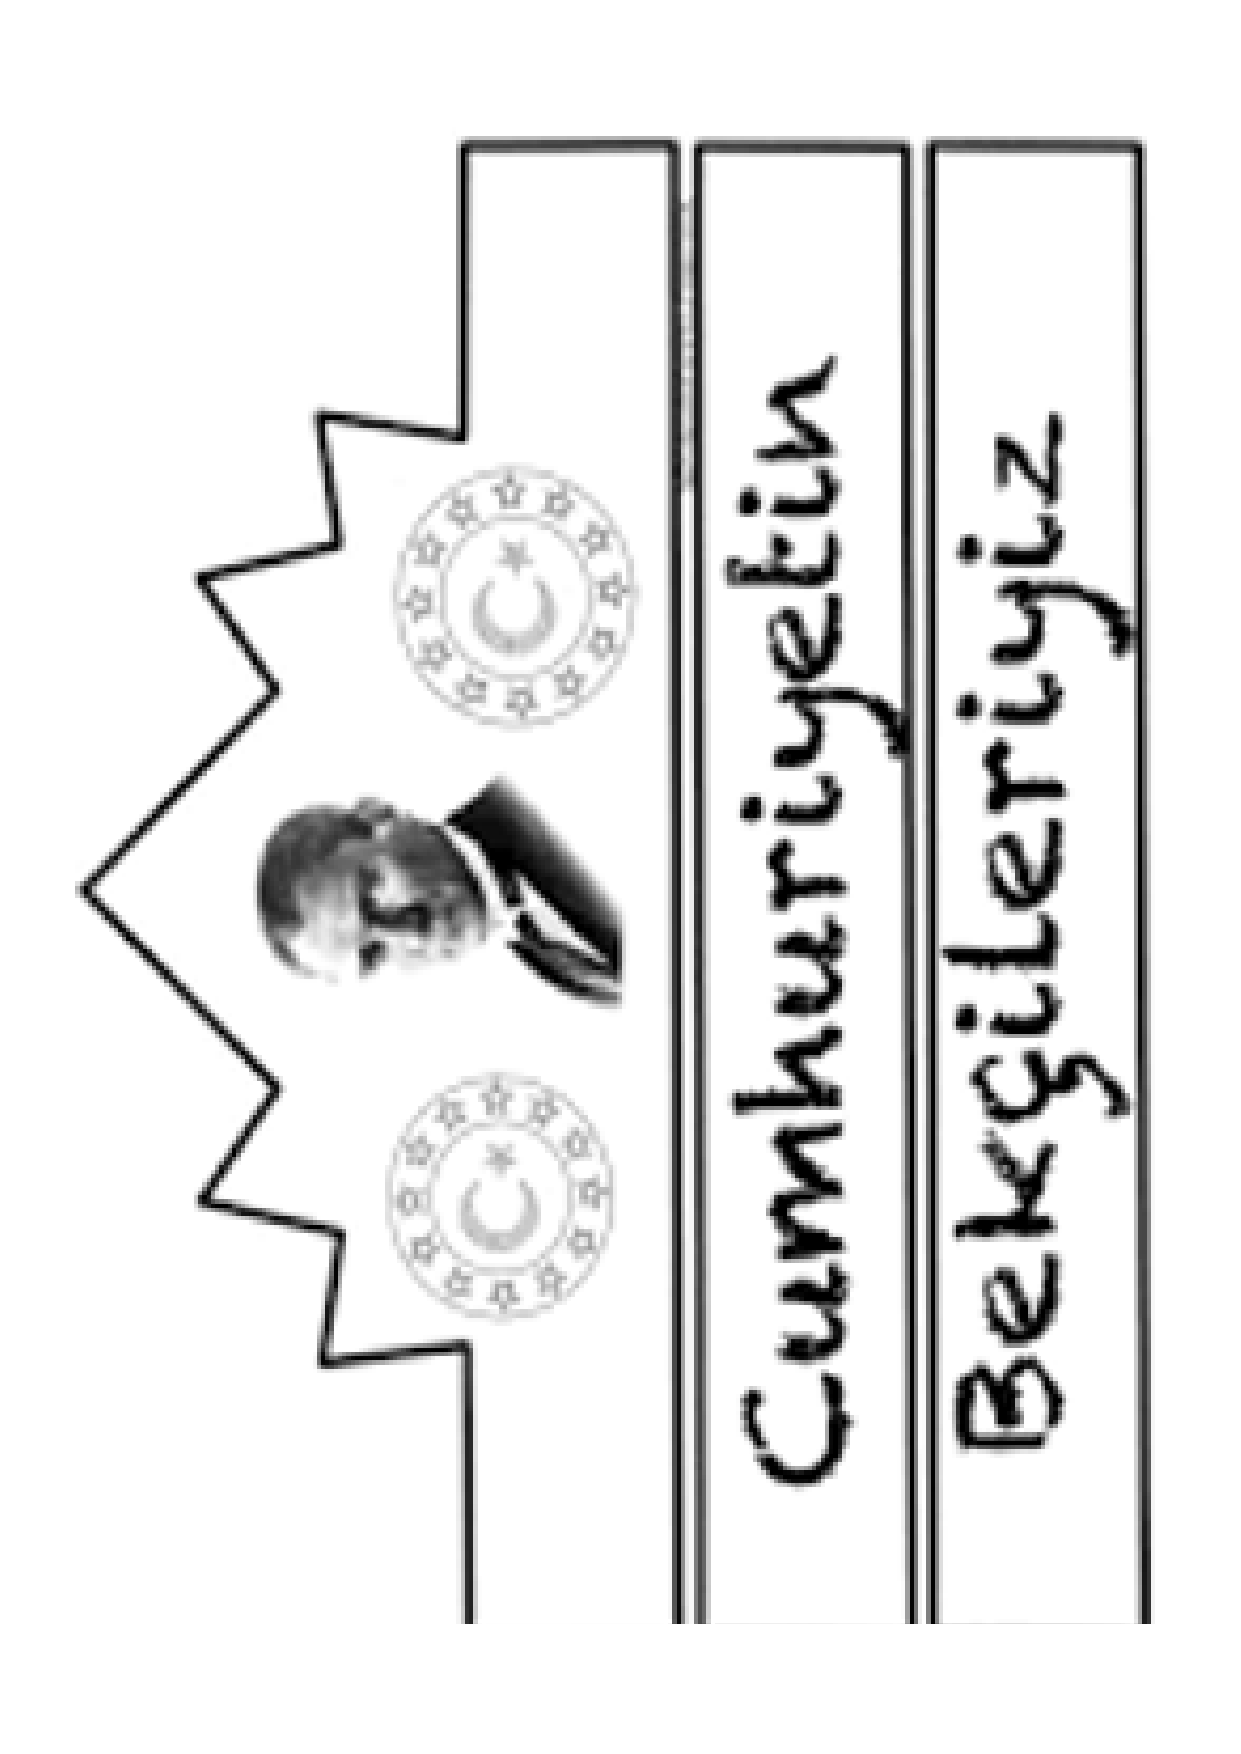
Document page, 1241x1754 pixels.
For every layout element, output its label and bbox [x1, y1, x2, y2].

picture [59, 99, 1177, 1624]
